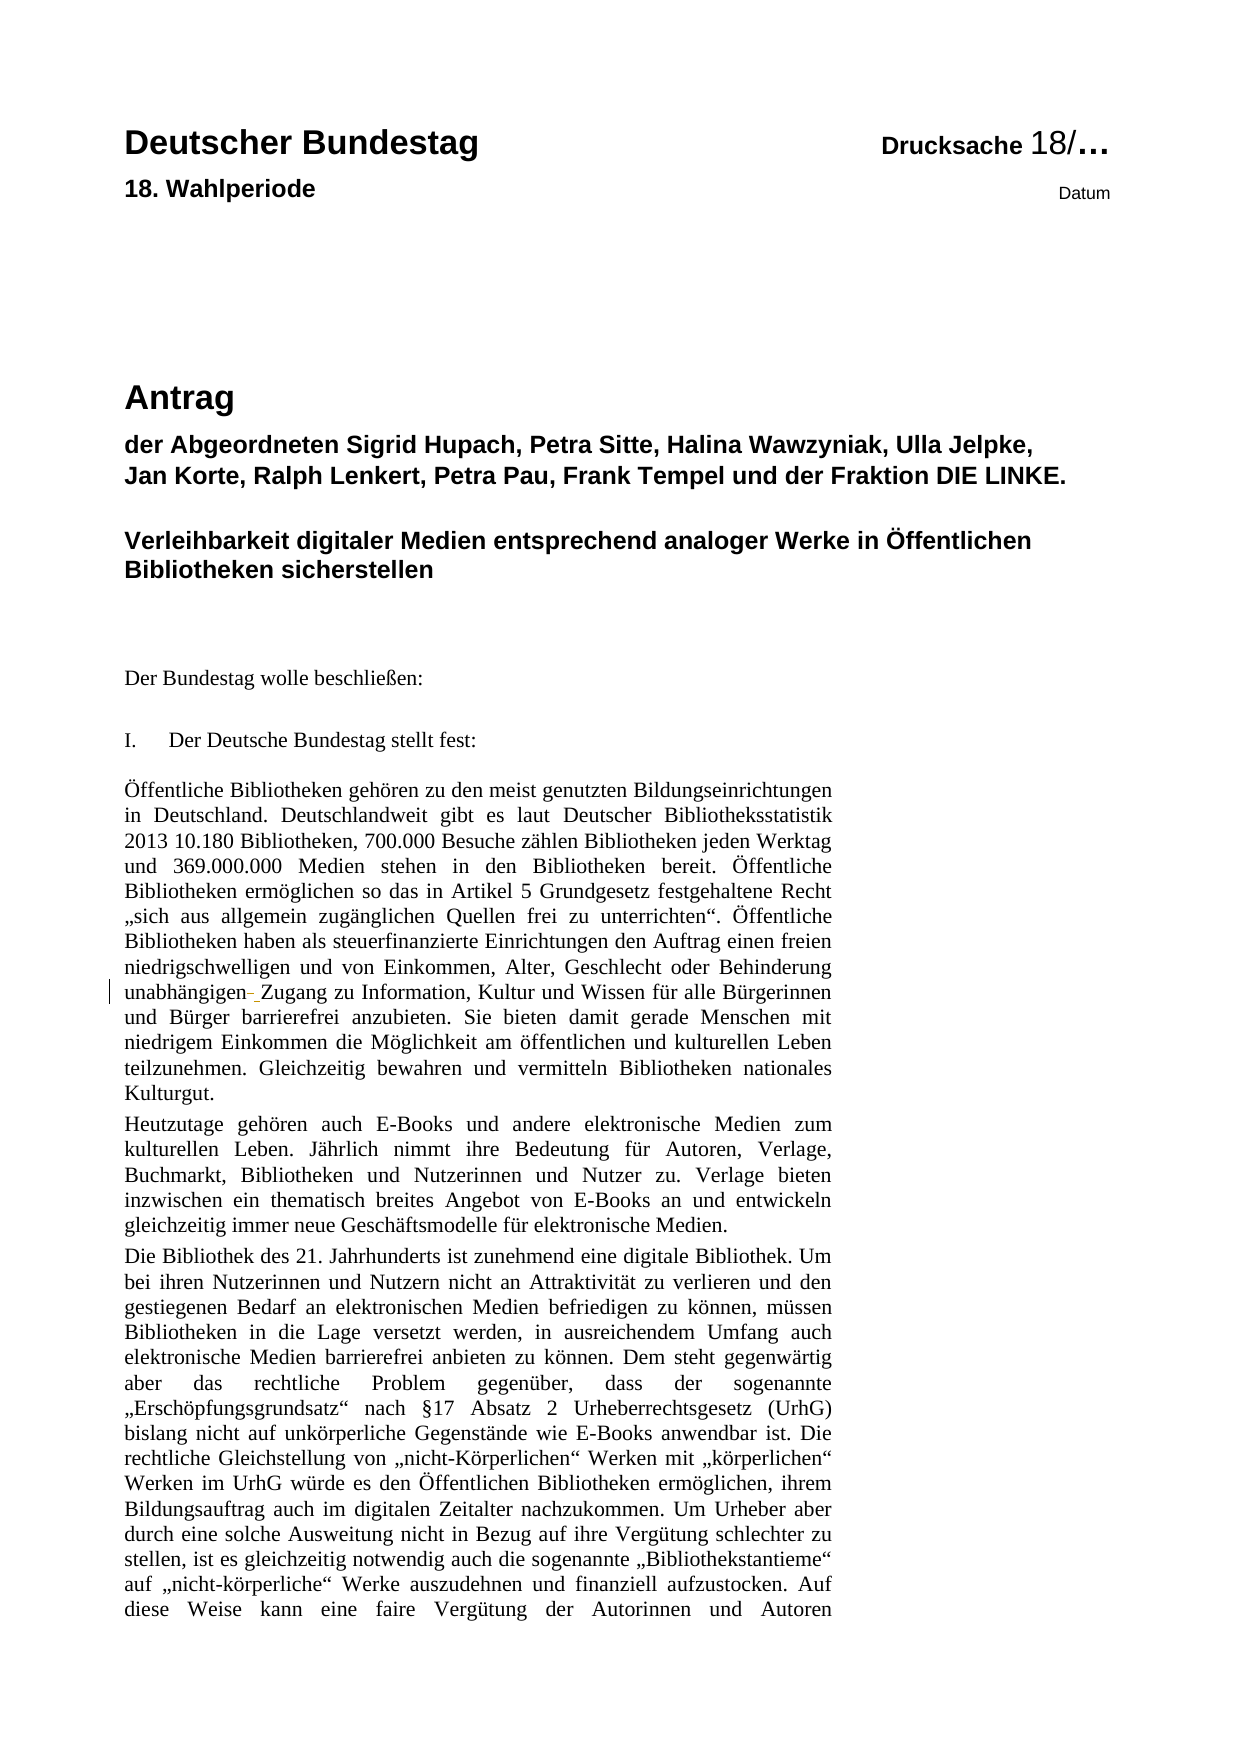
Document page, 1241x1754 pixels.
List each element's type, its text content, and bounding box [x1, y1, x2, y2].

text Öffentliche Bibliotheken gehören zu den meist genutzten Bildungseinrichtungen in Deutschland. Deutschlandweit gibt es laut Deutscher Bibliotheksstatistik 2013 10.180 Bibliotheken, 700.000 Besuche zählen Bibliotheken jeden Werktag und 369.000.000 Medien stehen in den Bibliotheken bereit. Öffentliche Bibliotheken ermöglichen so das in Artikel 5 Grundgesetz festgehaltene Recht „sich aus allgemein zugänglichen Quellen frei zu unterrichten“. Öffentliche Bibliotheken haben als steuerfinanzierte Einrichtungen den Auftrag einen freien niedrigschwelligen und von Einkommen, Alter, Geschlecht oder Behinderung unabhängigenZugang zu Information, Kultur und Wissen für alle Bürgerinnen und Bürger barrierefrei anzubieten. Sie bieten damit gerade Menschen mit niedrigem Einkommen die Möglichkeit am öffentlichen und kulturellen Leben teilzunehmen. Gleichzeitig bewahren und vermitteln Bibliotheken nationales Kulturgut. [124, 777, 833, 1105]
text der Abgeordneten Sigrid Hupach, Petra Sitte, Halina Wawzyniak, Ulla Jelpke, Jan Korte, Ralph Lenkert, Petra Pau, Frank Tempel und der Fraktion DIE LINKE. [124, 428, 1069, 491]
text Verleihbarkeit digitaler Medien entsprechend analoger Werke in Öffentlichen Bibliotheken sicherstellen [124, 526, 1110, 584]
text Der Deutsche Bundestag stellt fest: [124, 727, 833, 752]
text Der Bundestag wolle beschließen: [124, 664, 1110, 690]
text Antrag [124, 377, 1110, 417]
text Heutzutage gehören auch E-Books und andere elektronische Medien zum kulturellen Leben. Jährlich nimmt ihre Bedeutung für Autoren, Verlage, Buchmarkt, Bibliotheken und Nutzerinnen und Nutzer zu. Verlage bieten inzwischen ein thematisch breites Angebot von E-Books an und entwickeln gleichzeitig immer neue Geschäftsmodelle für elektronische Medien. [124, 1111, 833, 1237]
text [124, 1243, 833, 1622]
